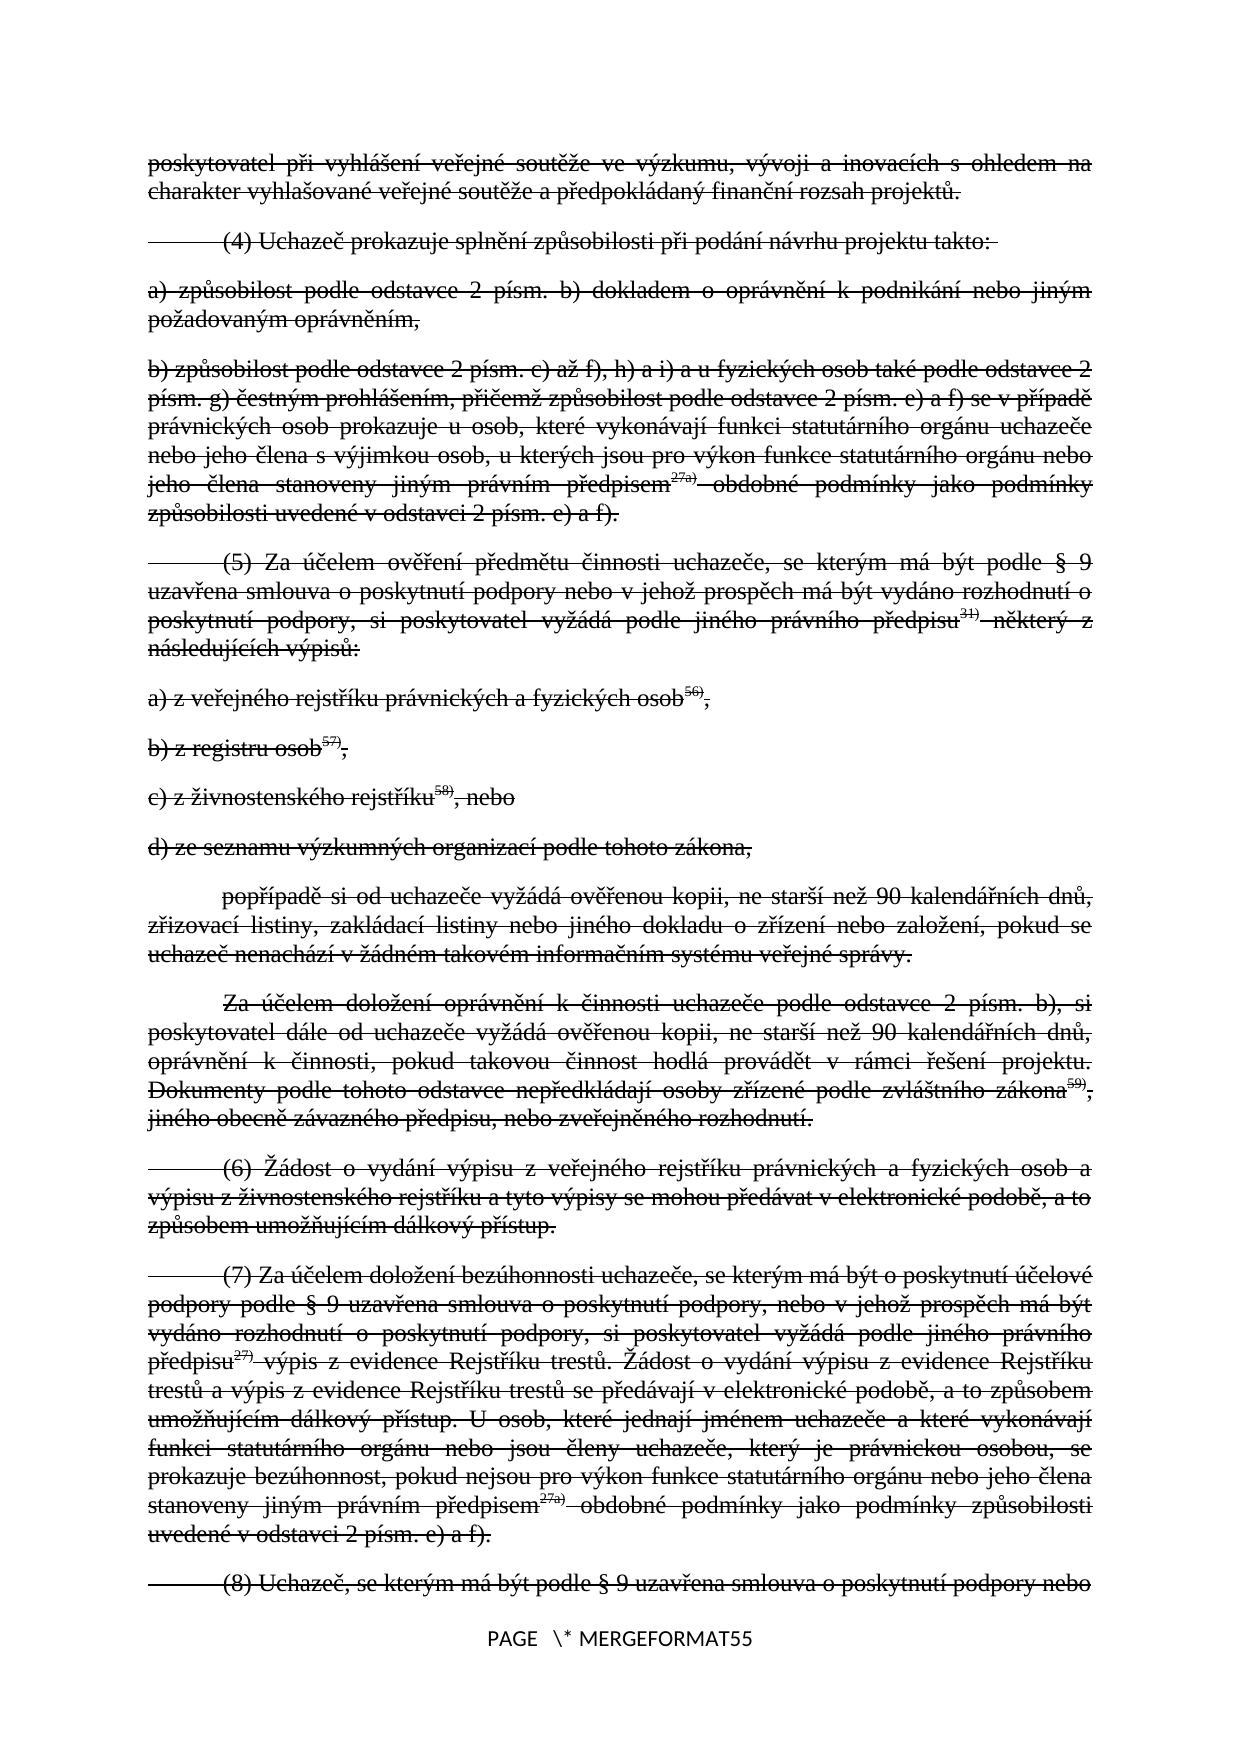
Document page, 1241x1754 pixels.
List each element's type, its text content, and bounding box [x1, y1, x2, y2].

text c) z živnostenského rejstříku58), nebo [148, 782, 1092, 811]
text popřípadě si od uchazeče vyžádá ověřenou kopii, ne starší než 90 kalendářních dnů, zřizovací listiny, zakládací listiny nebo jiného dokladu o zřízení nebo založení, pokud se uchazeč nenachází v žádném takovém informačním systému veřejné správy. [148, 881, 1092, 926]
text (7) Za účelem doložení bezúhonnosti uchazeče, se kterým má být o poskytnutí účelové podpory podle § 9 uzavřena smlouva o poskytnutí podpory, nebo v jehož prospěch má být vydáno rozhodnutí o poskytnutí podpory, si poskytovatel vyžádá podle jiného právního předpisu27) výpis z evidence Rejstříku trestů. Žádost o vydání výpisu z evidence Rejstříku trestů a výpis z evidence Rejstříku trestů se předávají v elektronické podobě, a to způsobem umožňujícím dálkový přístup. U osob, které jednají jménem uchazeče a které vykonávají funkci statutárního orgánu nebo jsou členy uchazeče, který je právnickou osobou, se prokazuje bezúhonnost, pokud nejsou pro výkon funkce statutárního orgánu nebo jeho člena stanoveny jiným právním předpisem27a) obdobné podmínky jako podmínky způsobilosti uvedené v odstavci 2 písm. e) a f). [148, 1478, 1092, 1548]
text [148, 148, 1092, 163]
text Za účelem doložení oprávnění k činnosti uchazeče podle odstavce 2 písm. b), si poskytovatel dále od uchazeče vyžádá ověřenou kopii, ne starší než 90 kalendářních dnů, oprávnění k činnosti, pokud takovou činnost hodlá provádět v rámci řešení projektu. Dokumenty podle tohoto odstavce nepředkládají osoby zřízené podle zvláštního zákona59), jiného obecně závazného předpisu, nebo zveřejněného rozhodnutí. [148, 988, 1092, 1033]
text Za účelem doložení oprávnění k činnosti uchazeče podle odstavce 2 písm. b), si poskytovatel dále od uchazeče vyžádá ověřenou kopii, ne starší než 90 kalendářních dnů, oprávnění k činnosti, pokud takovou činnost hodlá provádět v rámci řešení projektu. Dokumenty podle tohoto odstavce nepředkládají osoby zřízené podle zvláštního zákona59), jiného obecně závazného předpisu, nebo zveřejněného rozhodnutí. [148, 1034, 1092, 1062]
text a) způsobilost podle odstavce 2 písm. b) dokladem o oprávnění k podnikání nebo jiným požadovaným oprávněním, [148, 293, 1092, 333]
text (5) Za účelem ověření předmětu činnosti uchazeče, se kterým má být podle § 9 uzavřena smlouva o poskytnutí podpory nebo v jehož prospěch má být vydáno rozhodnutí o poskytnutí podpory, si poskytovatel vyžádá podle jiného právního předpisu31) některý z následujících výpisů: [148, 564, 1092, 592]
text Za účelem doložení oprávnění k činnosti uchazeče podle odstavce 2 písm. b), si poskytovatel dále od uchazeče vyžádá ověřenou kopii, ne starší než 90 kalendářních dnů, oprávnění k činnosti, pokud takovou činnost hodlá provádět v rámci řešení projektu. Dokumenty podle tohoto odstavce nepředkládají osoby zřízené podle zvláštního zákona59), jiného obecně závazného předpisu, nebo zveřejněného rozhodnutí. [148, 1063, 1092, 1132]
text a) způsobilost podle odstavce 2 písm. b) dokladem o oprávnění k podnikání nebo jiným požadovaným oprávněním, [148, 276, 1092, 291]
text d) ze seznamu výzkumných organizací podle tohoto zákona, [148, 832, 1092, 861]
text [148, 1568, 1092, 1597]
text popřípadě si od uchazeče vyžádá ověřenou kopii, ne starší než 90 kalendářních dnů, zřizovací listiny, zakládací listiny nebo jiného dokladu o zřízení nebo založení, pokud se uchazeč nenachází v žádném takovém informačním systému veřejné správy. [148, 927, 1092, 968]
text (6) Žádost o vydání výpisu z veřejného rejstříku právnických a fyzických osob a výpisu z živnostenského rejstříku a tyto výpisy se mohou předávat v elektronické podobě, a to způsobem umožňujícím dálkový přístup. [148, 1170, 1092, 1239]
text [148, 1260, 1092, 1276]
text (7) Za účelem doložení bezúhonnosti uchazeče, se kterým má být o poskytnutí účelové podpory podle § 9 uzavřena smlouva o poskytnutí podpory, nebo v jehož prospěch má být vydáno rozhodnutí o poskytnutí podpory, si poskytovatel vyžádá podle jiného právního předpisu27) výpis z evidence Rejstříku trestů. Žádost o vydání výpisu z evidence Rejstříku trestů a výpis z evidence Rejstříku trestů se předávají v elektronické podobě, a to způsobem umožňujícím dálkový přístup. U osob, které jednají jménem uchazeče a které vykonávají funkci statutárního orgánu nebo jsou členy uchazeče, který je právnickou osobou, se prokazuje bezúhonnost, pokud nejsou pro výkon funkce statutárního orgánu nebo jeho člena stanoveny jiným právním předpisem27a) obdobné podmínky jako podmínky způsobilosti uvedené v odstavci 2 písm. e) a f). [148, 1335, 1092, 1391]
text b) z registru osob57), [148, 733, 1092, 761]
text (5) Za účelem ověření předmětu činnosti uchazeče, se kterým má být podle § 9 uzavřena smlouva o poskytnutí podpory nebo v jehož prospěch má být vydáno rozhodnutí o poskytnutí podpory, si poskytovatel vyžádá podle jiného právního předpisu31) některý z následujících výpisů: [148, 593, 1092, 662]
text b) způsobilost podle odstavce 2 písm. c) až f), h) a i) a u fyzických osob také podle odstavce 2 písm. g) čestným prohlášením, přičemž způsobilost podle odstavce 2 písm. e) a f) se v případě právnických osob prokazuje u osob, které vykonávají funkci statutárního orgánu uchazeče nebo jeho člena s výjimkou osob, u kterých jsou pro výkon funkce statutárního orgánu nebo jeho člena stanoveny jiným právním předpisem27a) obdobné podmínky jako podmínky způsobilosti uvedené v odstavci 2 písm. e) a f). [148, 457, 1092, 526]
text a) z veřejného rejstříku právnických a fyzických osob56), [148, 683, 1092, 712]
text (6) Žádost o vydání výpisu z veřejného rejstříku právnických a fyzických osob a výpisu z živnostenského rejstříku a tyto výpisy se mohou předávat v elektronické podobě, a to způsobem umožňujícím dálkový přístup. [148, 1153, 1092, 1169]
text (4) Uchazeč prokazuje splnění způsobilosti při podání návrhu projektu takto: [148, 226, 1092, 255]
